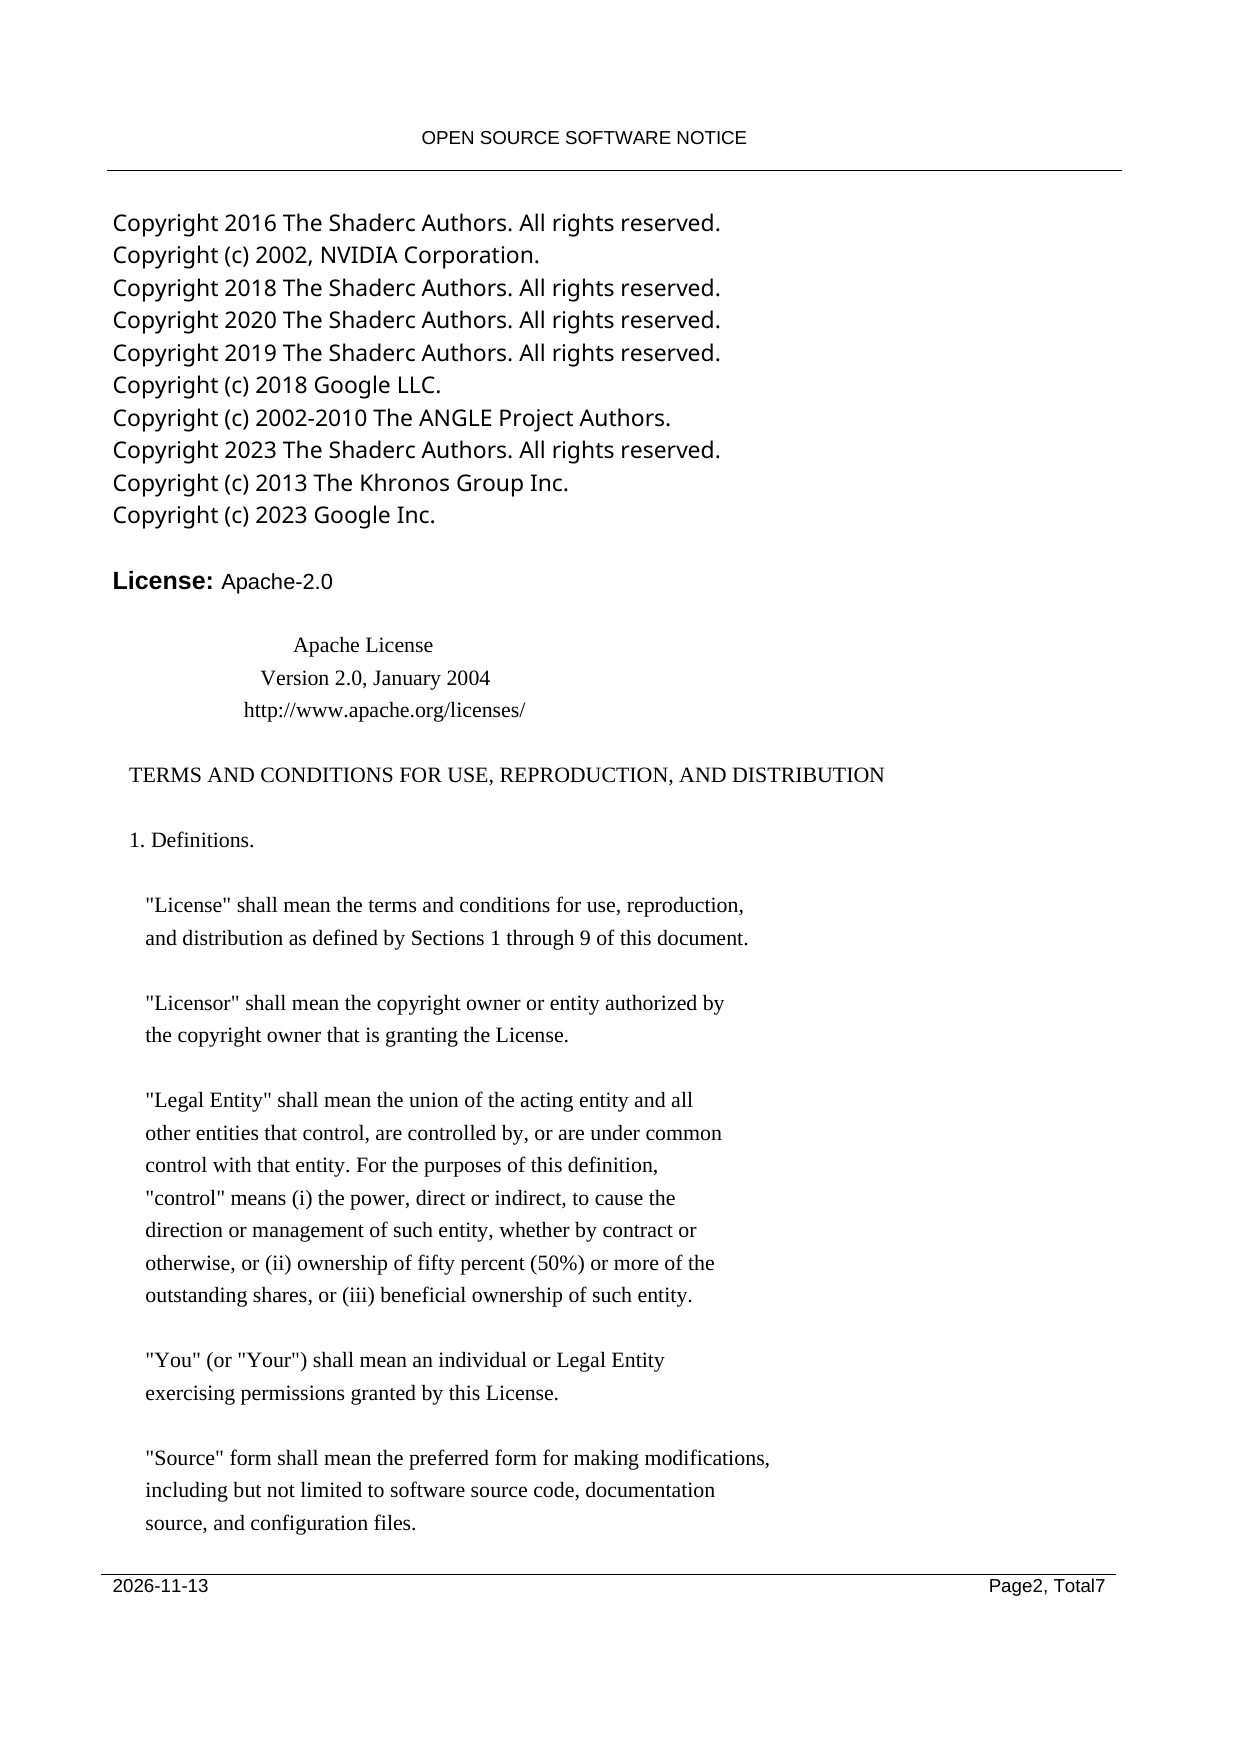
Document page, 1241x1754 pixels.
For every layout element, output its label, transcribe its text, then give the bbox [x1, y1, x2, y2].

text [112, 206, 1128, 564]
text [112, 596, 1128, 1539]
text License: Apache-2.0 [112, 564, 1128, 596]
